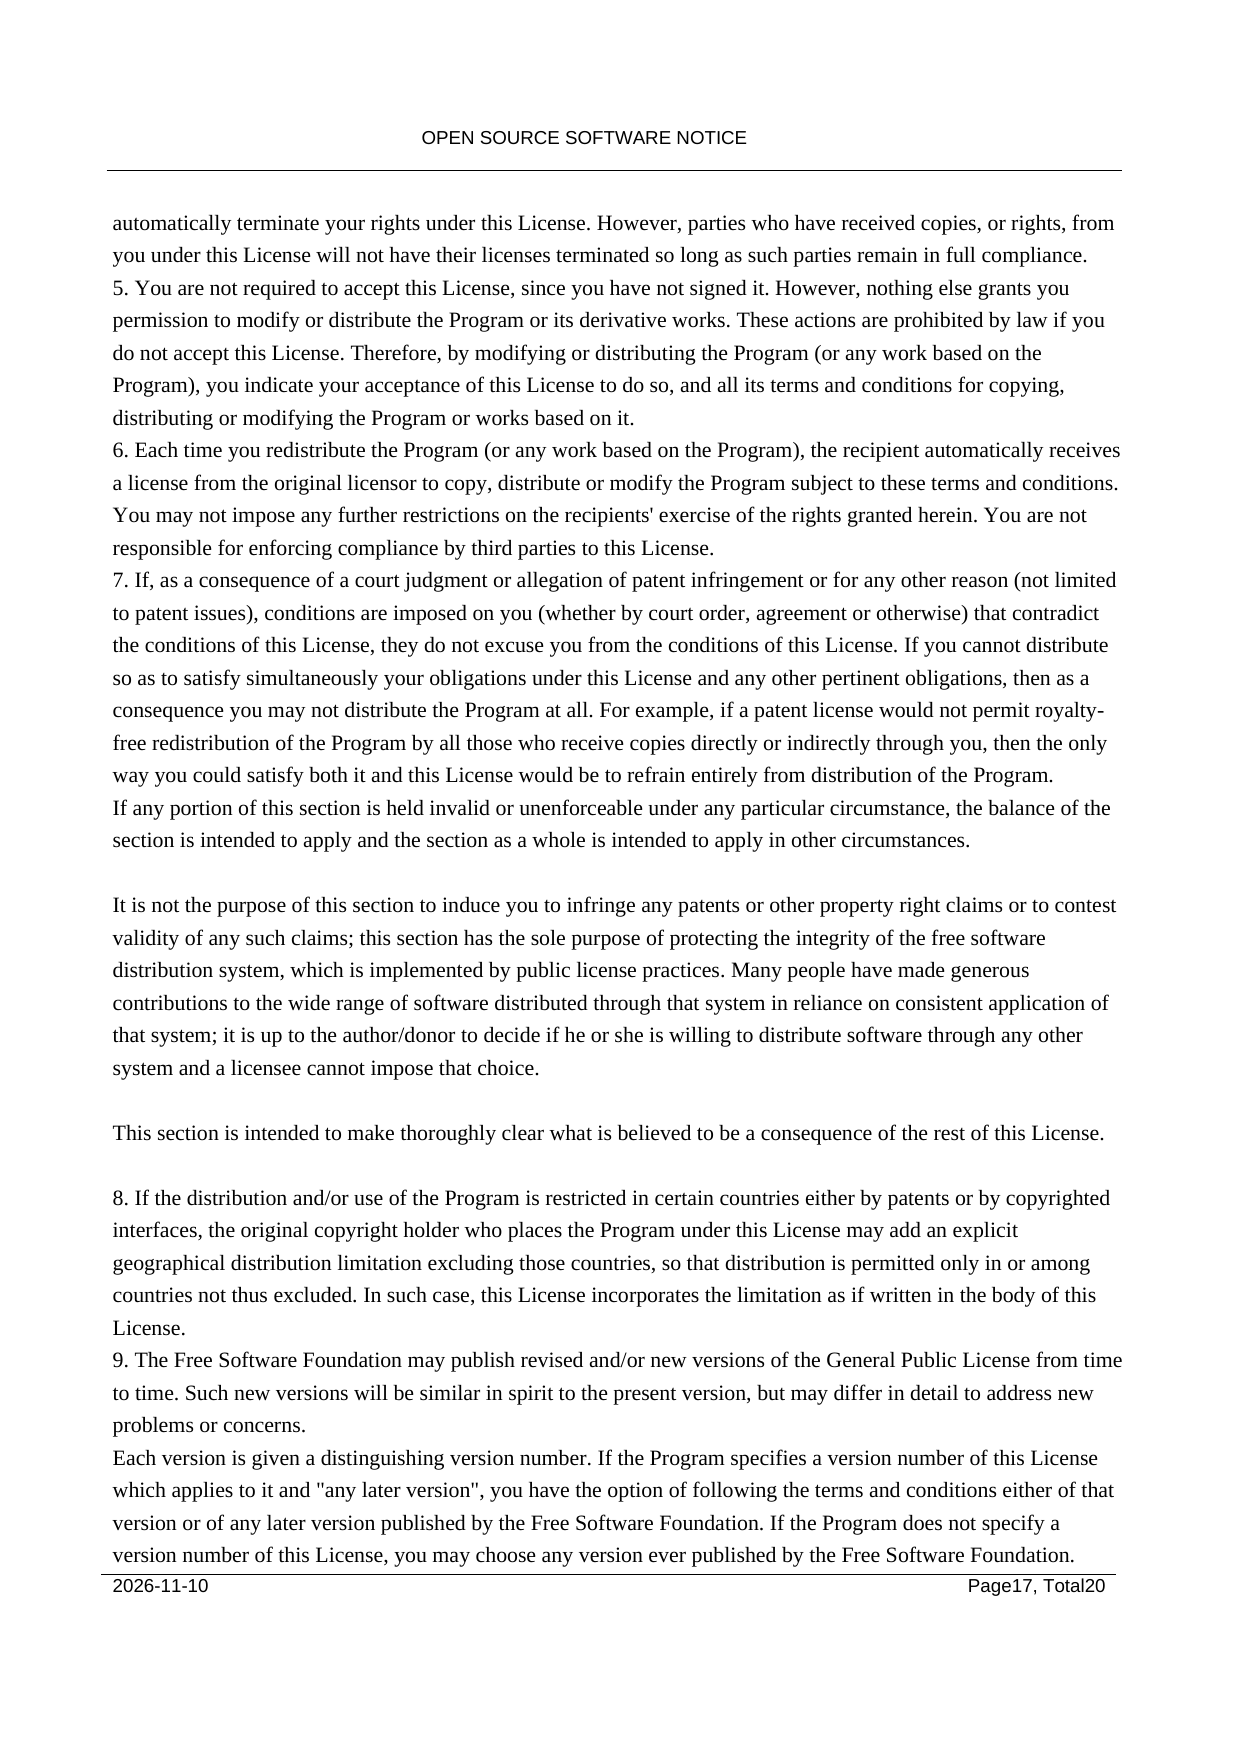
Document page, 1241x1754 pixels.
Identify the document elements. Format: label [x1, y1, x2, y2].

text [112, 206, 1128, 1571]
